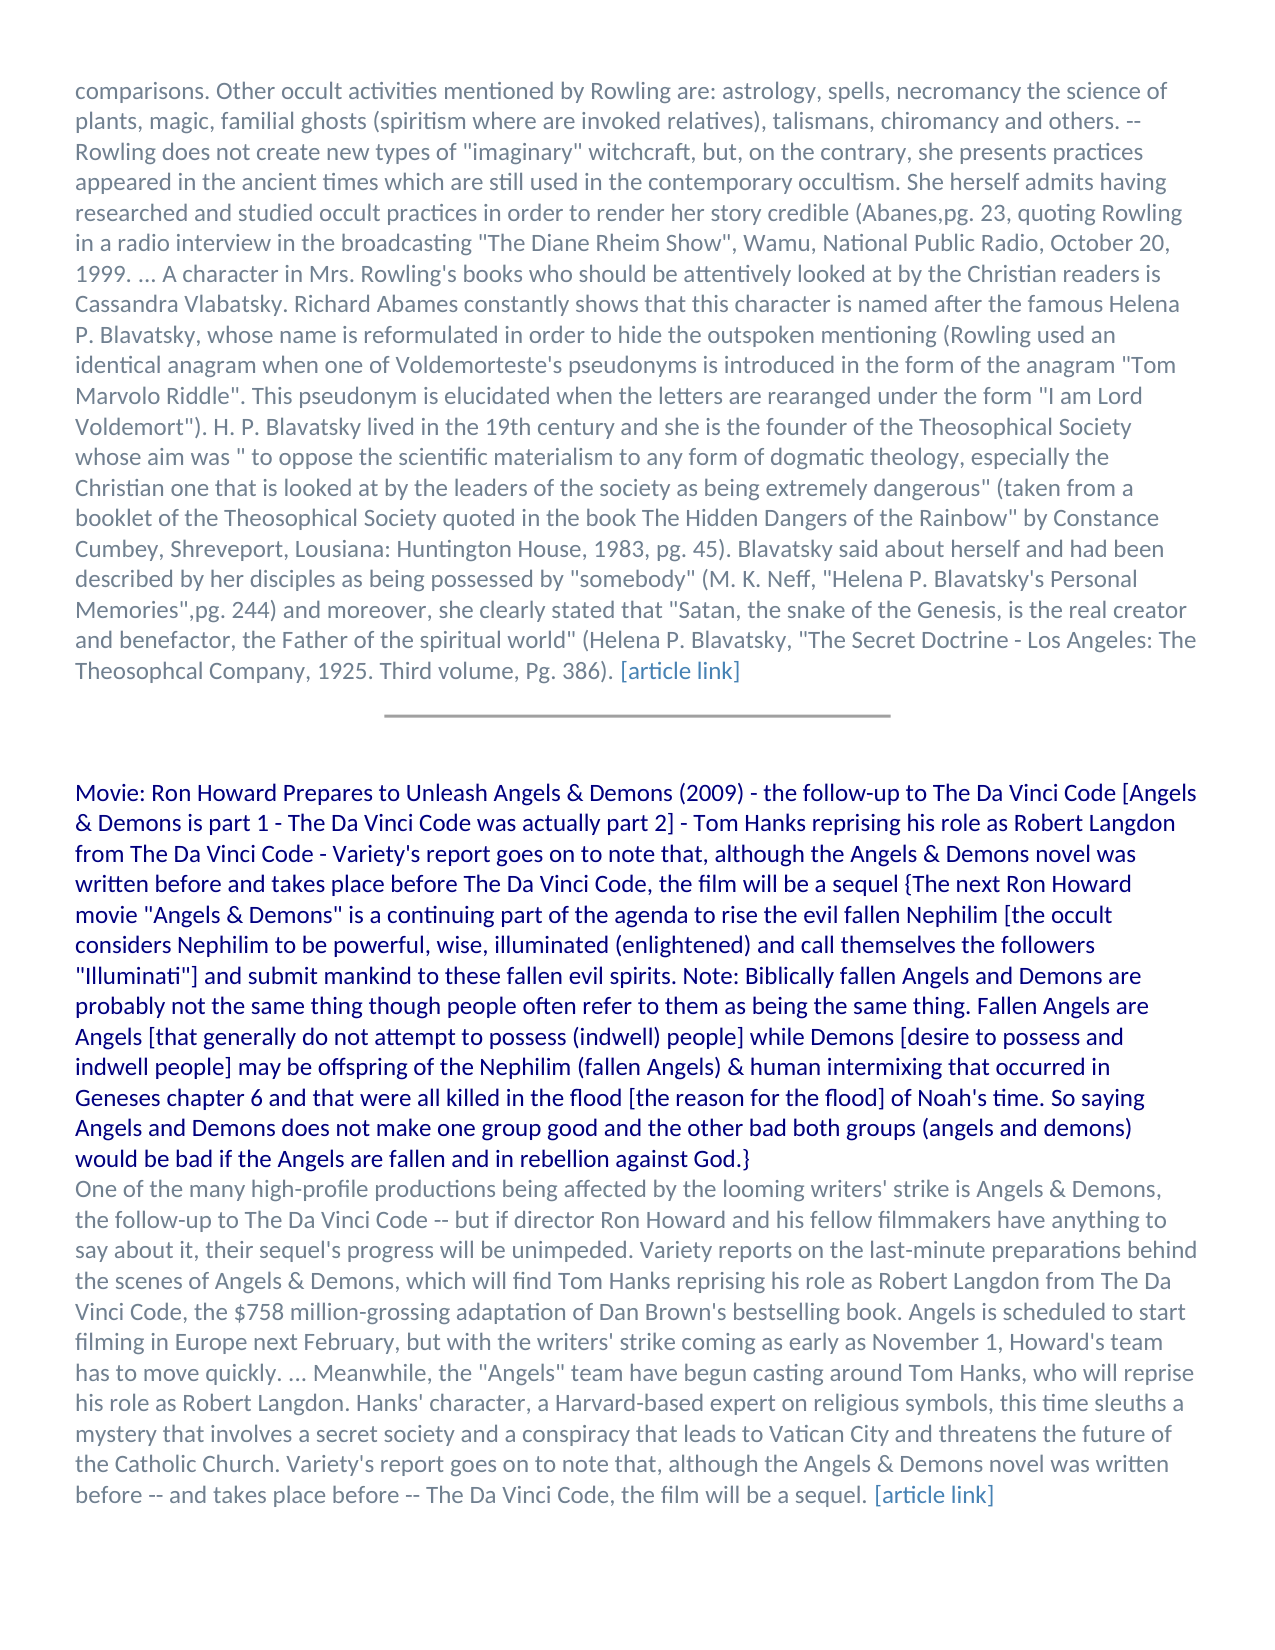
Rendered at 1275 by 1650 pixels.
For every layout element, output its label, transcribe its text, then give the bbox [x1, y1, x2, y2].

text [75, 75, 1200, 685]
text Movie: Ron Howard Prepares to Unleash Angels & Demons (2009) - the follow-up to The Da Vinci Code [Angels & Demons is part 1 - The Da Vinci Code was actually part 2] - Tom Hanks reprising his role as Robert Langdon from The Da Vinci Code - Variety's report goes on to note that, although the Angels & Demons novel was written before and takes place before The Da Vinci Code, the film will be a sequel {The next Ron Howard movie "Angels & Demons" is a continuing part of the agenda to rise the evil fallen Nephilim [the occult considers Nephilim to be powerful, wise, illuminated (enlightened) and call themselves the followers "Illuminati"] and submit mankind to these fallen evil spirits. Note: Biblically fallen Angels and Demons are probably not the same thing though people often refer to them as being the same thing. Fallen Angels are Angels [that generally do not attempt to possess (indwell) people] while Demons [desire to possess and indwell people] may be offspring of the Nephilim (fallen Angels) & human intermixing that occurred in Geneses chapter 6 and that were all killed in the flood [the reason for the flood] of Noah's time. So saying Angels and Demons does not make one group good and the other bad both groups (angels and demons) would be bad if the Angels are fallen and in rebellion against God.} One of the many high-profile productions being affected by the looming writers' strike is Angels & Demons, the follow-up to The Da Vinci Code -- but if director Ron Howard and his fellow filmmakers have anything to say about it, their sequel's progress will be unimpeded. Variety reports on the last-minute preparations behind the scenes of Angels & Demons, which will find Tom Hanks reprising his role as Robert Langdon from The Da Vinci Code, the $758 million-grossing adaptation of Dan Brown's bestselling book. Angels is scheduled to start filming in Europe next February, but with the writers' strike coming as early as November 1, Howard's team has to move quickly. ... Meanwhile, the "Angels" team have begun casting around Tom Hanks, who will reprise his role as Robert Langdon. Hanks' character, a Harvard-based expert on religious symbols, this time sleuths a mystery that involves a secret society and a conspiracy that leads to Vatican City and threatens the future of the Catholic Church. Variety's report goes on to note that, although the Angels & Demons novel was written before -- and takes place before -- The Da Vinci Code, the film will be a sequel. [article link] [75, 777, 1200, 1509]
